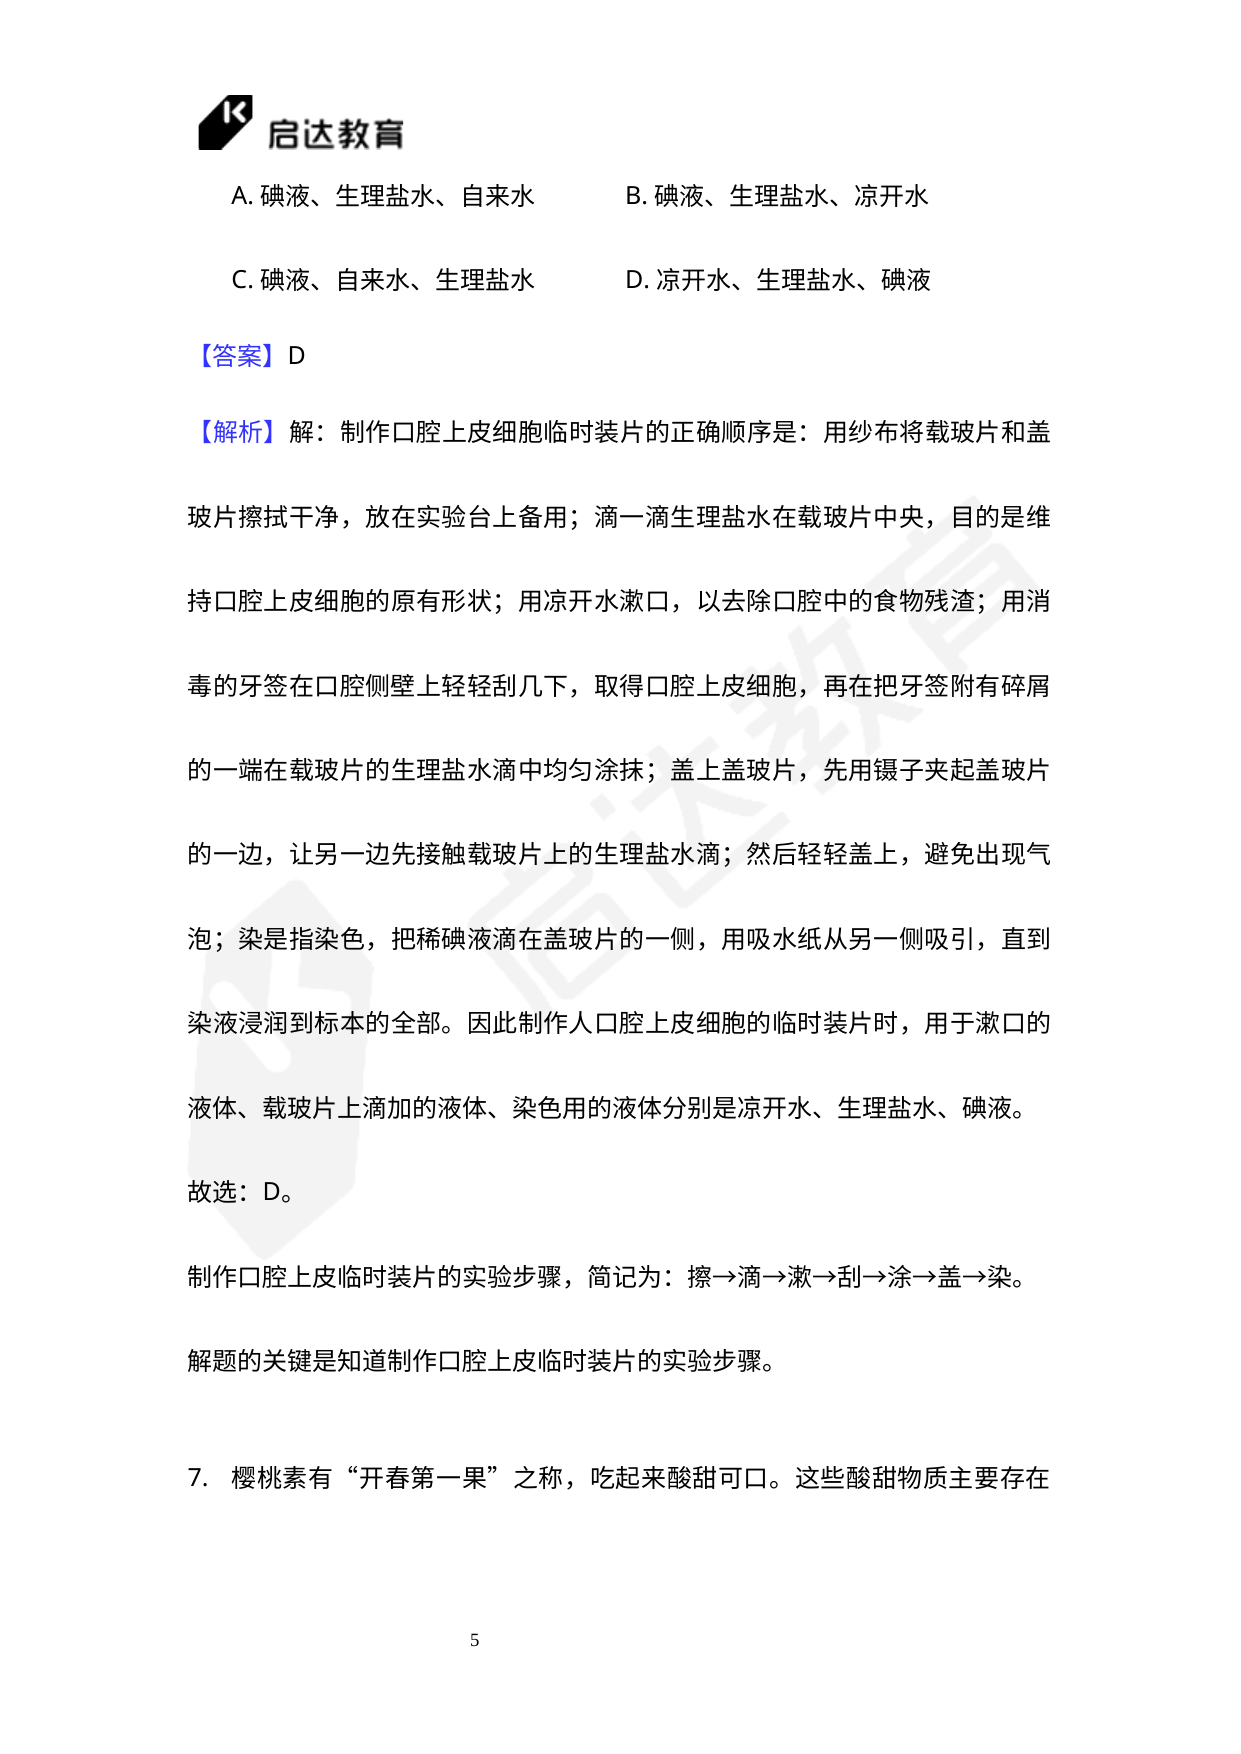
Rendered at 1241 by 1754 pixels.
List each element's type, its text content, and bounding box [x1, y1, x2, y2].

text 【解析】解：制作口腔上皮细胞临时装片的正确顺序是：用纱布将载玻片和盖玻片擦拭干净，放在实验台上备用；滴一滴生理盐水在载玻片中央，目的是维持口腔上皮细胞的原有形状；用凉开水漱口，以去除口腔中的食物残渣；用消毒的牙签在口腔侧壁上轻轻刮几下，取得口腔上皮细胞，再在把牙签附有碎屑的一端在载玻片的生理盐水滴中均匀涂抹；盖上盖玻片，先用镊子夹起盖玻片的一边，让另一边先接触载玻片上的生理盐水滴；然后轻轻盖上，避免出现气泡；染是指染色，把稀碘液滴在盖玻片的一侧，用吸水纸从另一侧吸引，直到染液浸润到标本的全部。因此制作人口腔上皮细胞的临时装片时，用于漱口的液体、载玻片上滴加的液体、染色用的液体分别是凉开水、生理盐水、碘液。 故选：D。 制作口腔上皮临时装片的实验步骤，简记为：擦→滴→漱→刮→涂→盖→染。 解题的关键是知道制作口腔上皮临时装片的实验步骤。 [187, 398, 1053, 1434]
list 樱桃素有“开春第一果”之称，吃起来酸甜可口。这些酸甜物质主要存在于樱桃细胞结构的（ ） [187, 1444, 1053, 1509]
text A. 碘液、生理盐水、自来水 B. 碘液、生理盐水、凉开水 C. 碘液、自来水、生理盐水 D. 凉开水、生理盐水、碘液 [231, 162, 1053, 311]
text 【答案】D [187, 322, 1053, 387]
picture [198, 95, 404, 150]
